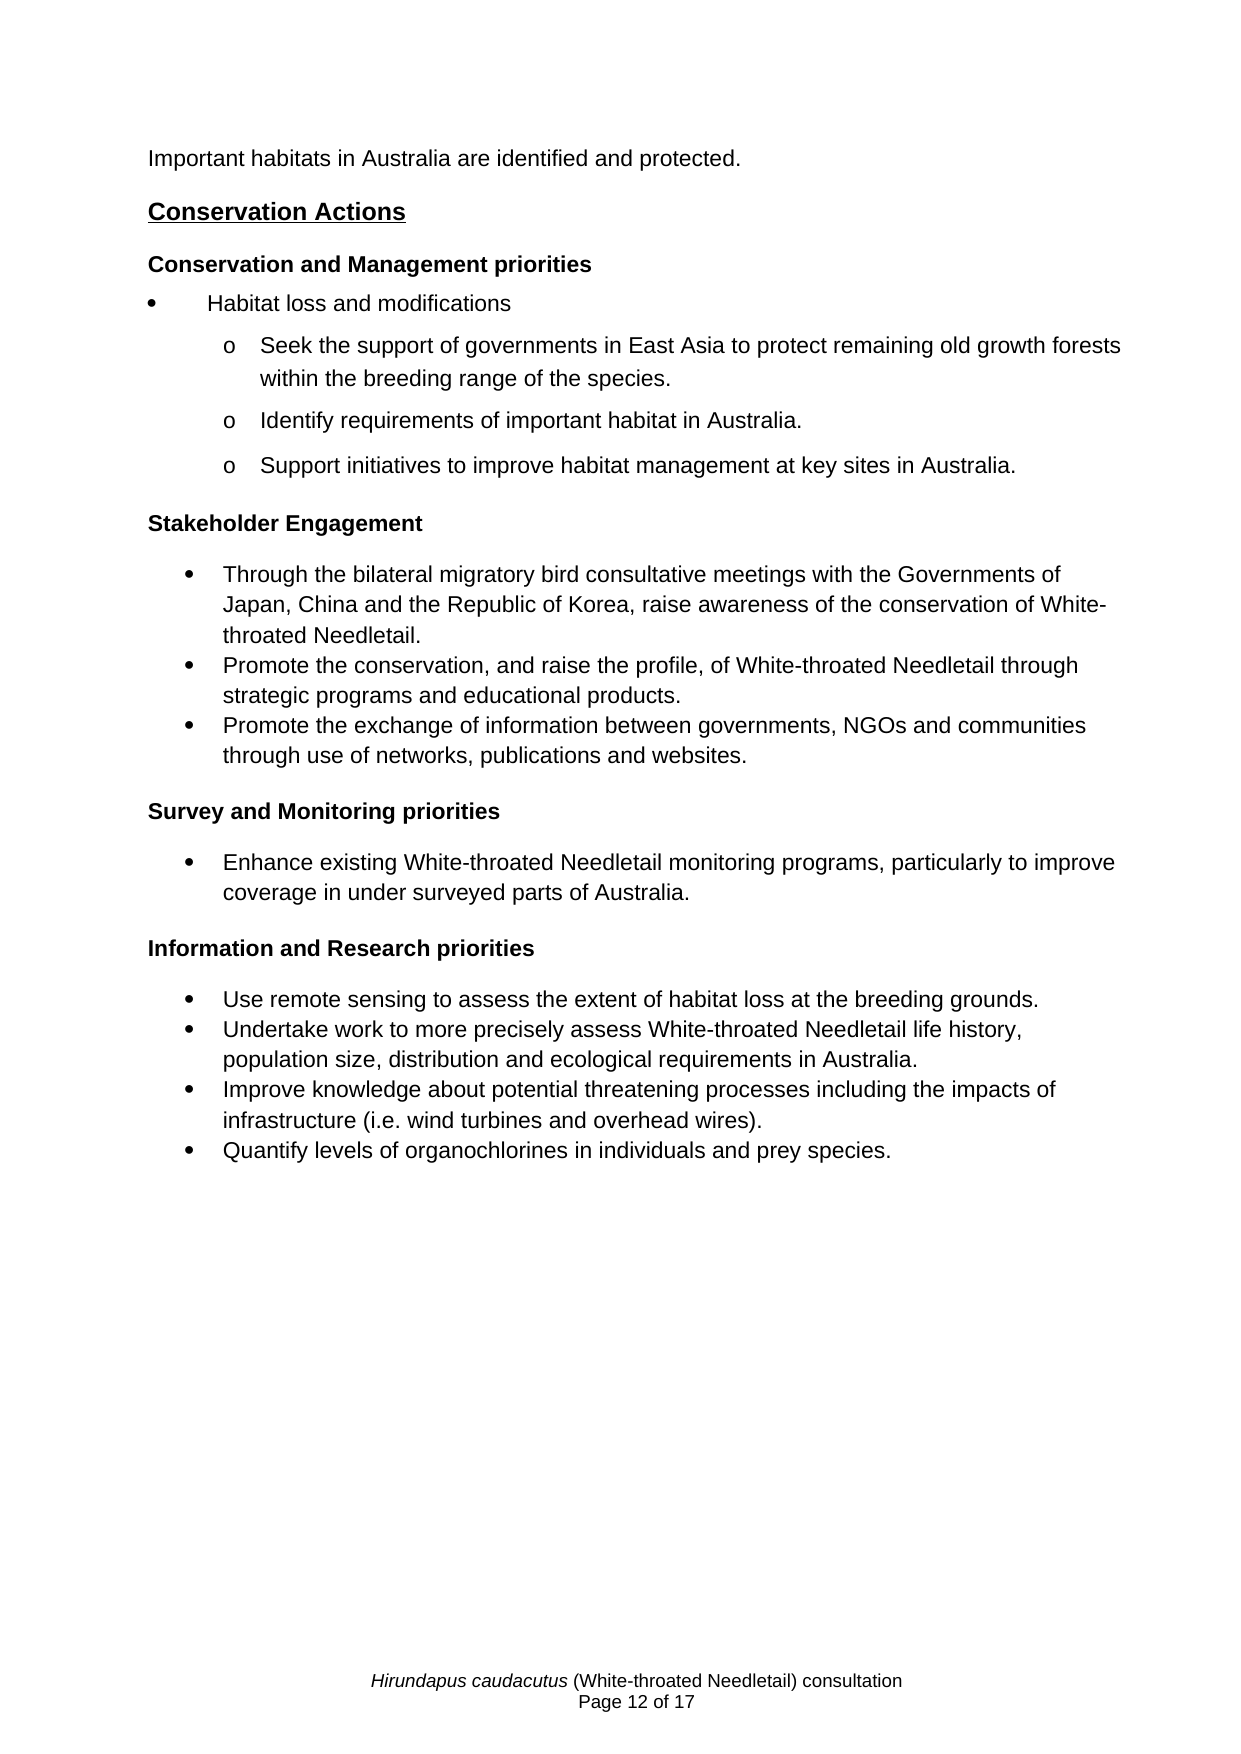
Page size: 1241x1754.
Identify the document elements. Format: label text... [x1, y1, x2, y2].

subtitle Information and Research priorities [148, 934, 1125, 961]
text Habitat loss and modifications [148, 290, 1125, 316]
text Important habitats in Australia are identified and protected. [148, 144, 1125, 171]
subtitle Stakeholder Engagement [148, 510, 1125, 536]
list Seek the support of governments in East Asia to protect remaining old growth forests within the breeding range of the species. [222, 332, 1125, 391]
text Quantify levels of organochlorines in individuals and prey species. [185, 1137, 1125, 1163]
text Enhance existing White-throated Needletail monitoring programs, particularly to improve coverage in under surveyed parts of Australia. [185, 849, 1125, 906]
text Undertake work to more precisely assess White-throated Needletail life history, population size, distribution and ecological requirements in Australia. [185, 1016, 1125, 1073]
text Use remote sensing to assess the extent of habitat loss at the breeding grounds. [185, 986, 1125, 1012]
subtitle Survey and Monitoring priorities [148, 798, 1125, 824]
text Promote the exchange of information between governments, NGOs and communities through use of networks, publications and websites. [185, 712, 1125, 769]
text Through the bilateral migratory bird consultative meetings with the Governments of Japan, China and the Republic of Korea, raise awareness of the conservation of White-throated Needletail. [185, 561, 1125, 648]
subtitle Conservation and Management priorities [148, 251, 1125, 277]
text Improve knowledge about potential threatening processes including the impacts of infrastructure (i.e. wind turbines and overhead wires). [185, 1076, 1125, 1133]
subtitle Conservation Actions [148, 197, 1125, 226]
text Promote the conservation, and raise the profile, of White-throated Needletail through strategic programs and educational products. [185, 652, 1125, 708]
list Support initiatives to improve habitat management at key sites in Australia. [222, 452, 1125, 481]
list Identify requirements of important habitat in Australia. [222, 407, 1125, 436]
